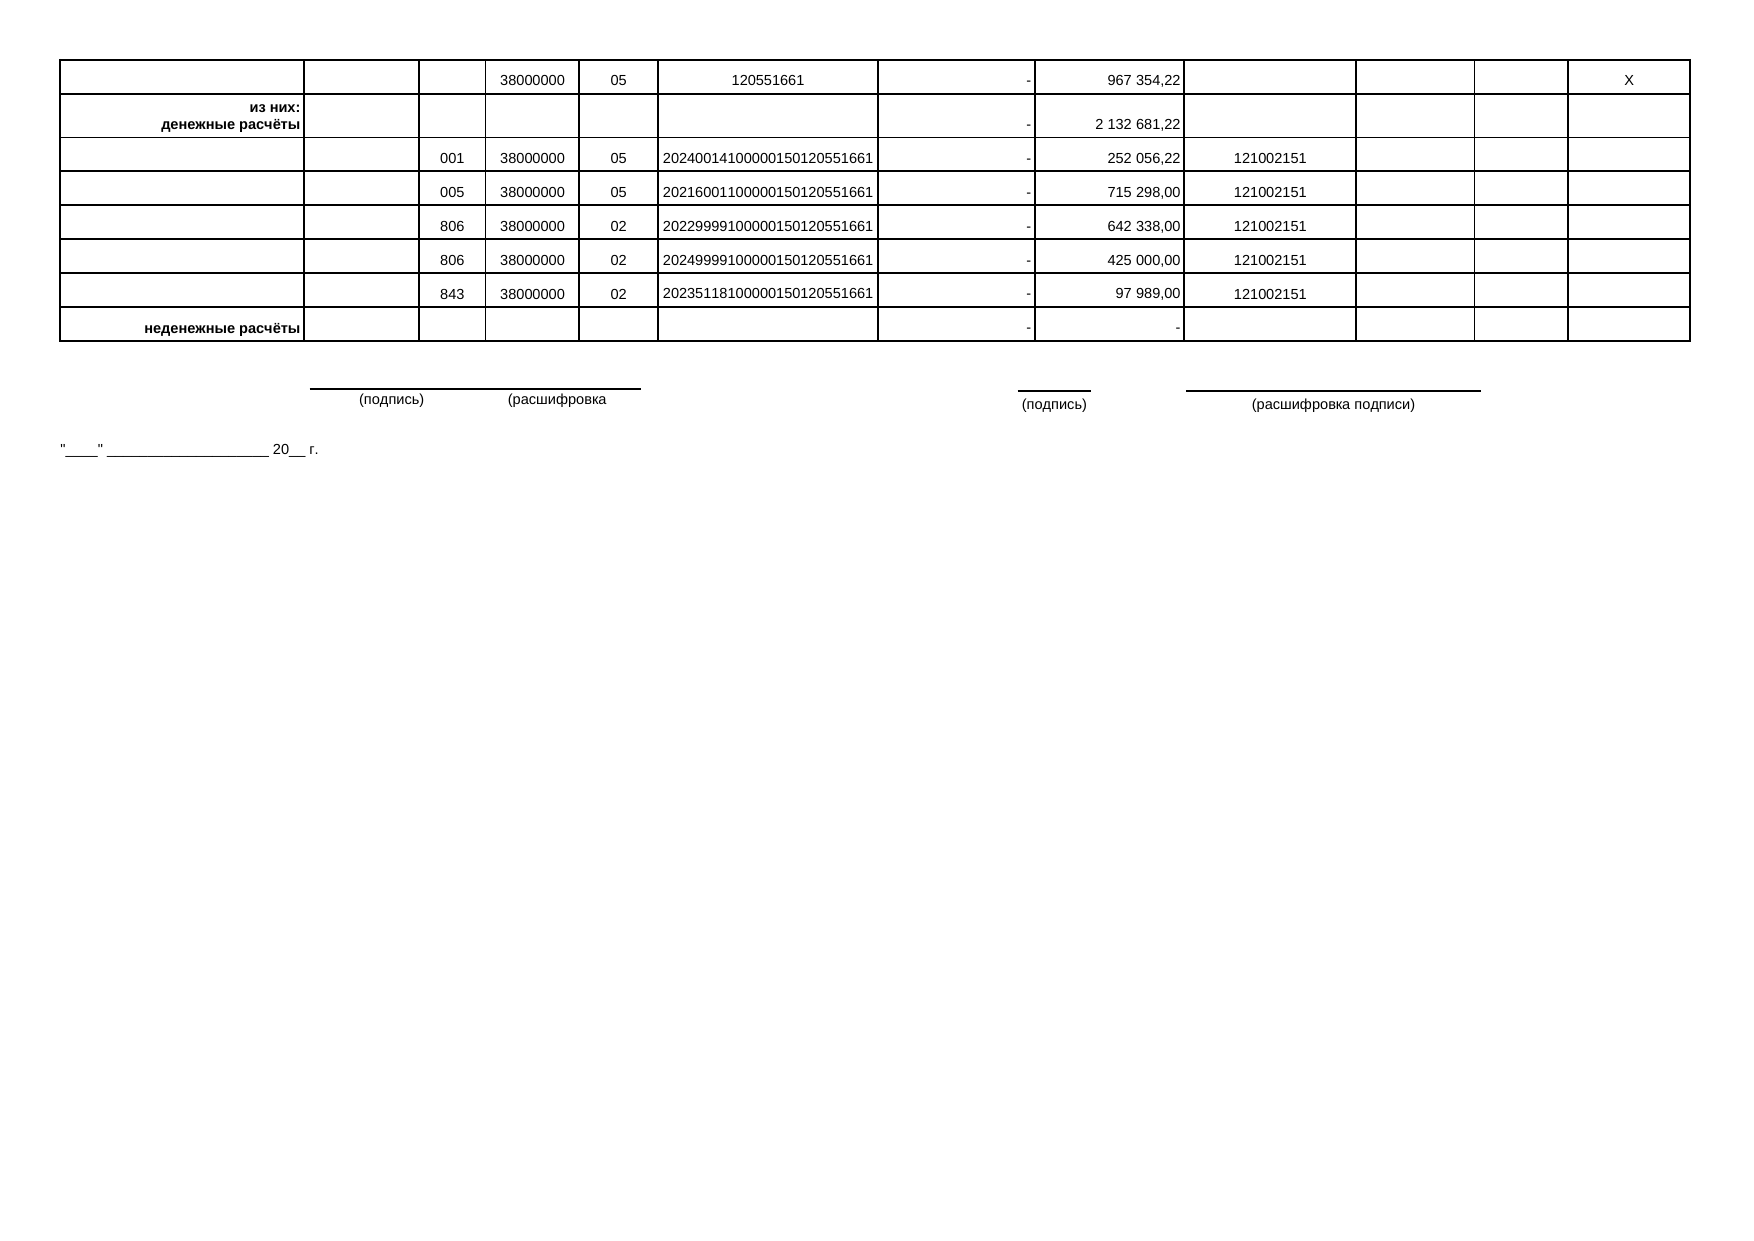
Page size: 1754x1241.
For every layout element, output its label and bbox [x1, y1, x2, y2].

table_header [305, 61, 418, 93]
table_header [486, 138, 578, 170]
table_header [879, 61, 1034, 93]
table_header [580, 138, 657, 170]
table_header [659, 274, 877, 306]
table_header [1569, 308, 1689, 340]
table_header [879, 95, 1034, 137]
table_header [60, 342, 1691, 463]
table_header [61, 206, 303, 238]
table_header [61, 274, 303, 306]
table_header [1185, 95, 1355, 137]
table_header [486, 308, 578, 340]
table_header [580, 274, 657, 306]
table_header [1475, 206, 1567, 238]
table_header [61, 172, 303, 204]
table_header [580, 308, 657, 340]
table_header [1036, 274, 1183, 306]
table_header [580, 240, 657, 272]
table_header [580, 206, 657, 238]
table_header [1475, 172, 1567, 204]
table_header [1475, 240, 1567, 272]
table_header [305, 95, 418, 137]
table_header [1475, 61, 1567, 93]
table_header [305, 172, 418, 204]
table_header [1036, 206, 1183, 238]
table_header [1357, 172, 1474, 204]
table_header [659, 308, 877, 340]
table_header [1036, 61, 1183, 93]
table_header [1569, 172, 1689, 204]
table_header [1185, 206, 1355, 238]
table_header [1185, 240, 1355, 272]
table_header [486, 95, 578, 137]
table_header [879, 172, 1034, 204]
table_header [1357, 308, 1474, 340]
table_header [580, 95, 657, 137]
table_header [1357, 61, 1474, 93]
table_header [1475, 274, 1567, 306]
table_header [1569, 240, 1689, 272]
table_header [61, 61, 303, 93]
table_header [420, 95, 485, 137]
table_header [1475, 308, 1567, 340]
table_header [1569, 138, 1689, 170]
table_header [1569, 206, 1689, 238]
table_header [305, 308, 418, 340]
table_header [486, 240, 578, 272]
table_header [1475, 95, 1567, 137]
table_header [486, 206, 578, 238]
table_header [305, 206, 418, 238]
table_header [1357, 138, 1474, 170]
table_header [420, 308, 485, 340]
table_header [659, 138, 877, 170]
table_header [659, 240, 877, 272]
table_header [879, 240, 1034, 272]
table_header [659, 95, 877, 137]
table_header [486, 61, 578, 93]
table_header [1185, 308, 1355, 340]
table_header [305, 138, 418, 170]
table_header [1569, 95, 1689, 137]
table_header [659, 61, 877, 93]
table_header [420, 206, 485, 238]
table_header [1185, 138, 1355, 170]
table_header [1185, 61, 1355, 93]
table_header [659, 206, 877, 238]
table_header [61, 240, 303, 272]
table_header [420, 61, 485, 93]
table_header [305, 240, 418, 272]
table_header [1036, 138, 1183, 170]
table_header [1185, 274, 1355, 306]
table_header [1036, 308, 1183, 340]
table_header [1357, 206, 1474, 238]
table_header [659, 172, 877, 204]
table_header [1036, 95, 1183, 137]
table_header [305, 274, 418, 306]
table_header [420, 138, 485, 170]
table_header [580, 172, 657, 204]
table_header [879, 206, 1034, 238]
table_header [61, 138, 303, 170]
table_header [1185, 172, 1355, 204]
table_header [420, 274, 485, 306]
table_header [61, 308, 303, 340]
table_header [1475, 138, 1567, 170]
table_header [580, 61, 657, 93]
table_header [420, 172, 485, 204]
table_header [1036, 240, 1183, 272]
table_header [1357, 274, 1474, 306]
table_header [1357, 240, 1474, 272]
table_header [879, 138, 1034, 170]
table_header [61, 95, 303, 137]
table_header [1569, 61, 1689, 93]
table_header [879, 308, 1034, 340]
table_header [420, 240, 485, 272]
table_header [1036, 172, 1183, 204]
table_header [879, 274, 1034, 306]
table_header [486, 274, 578, 306]
table_header [486, 172, 578, 204]
table_header [1357, 95, 1474, 137]
table_header [1569, 274, 1689, 306]
